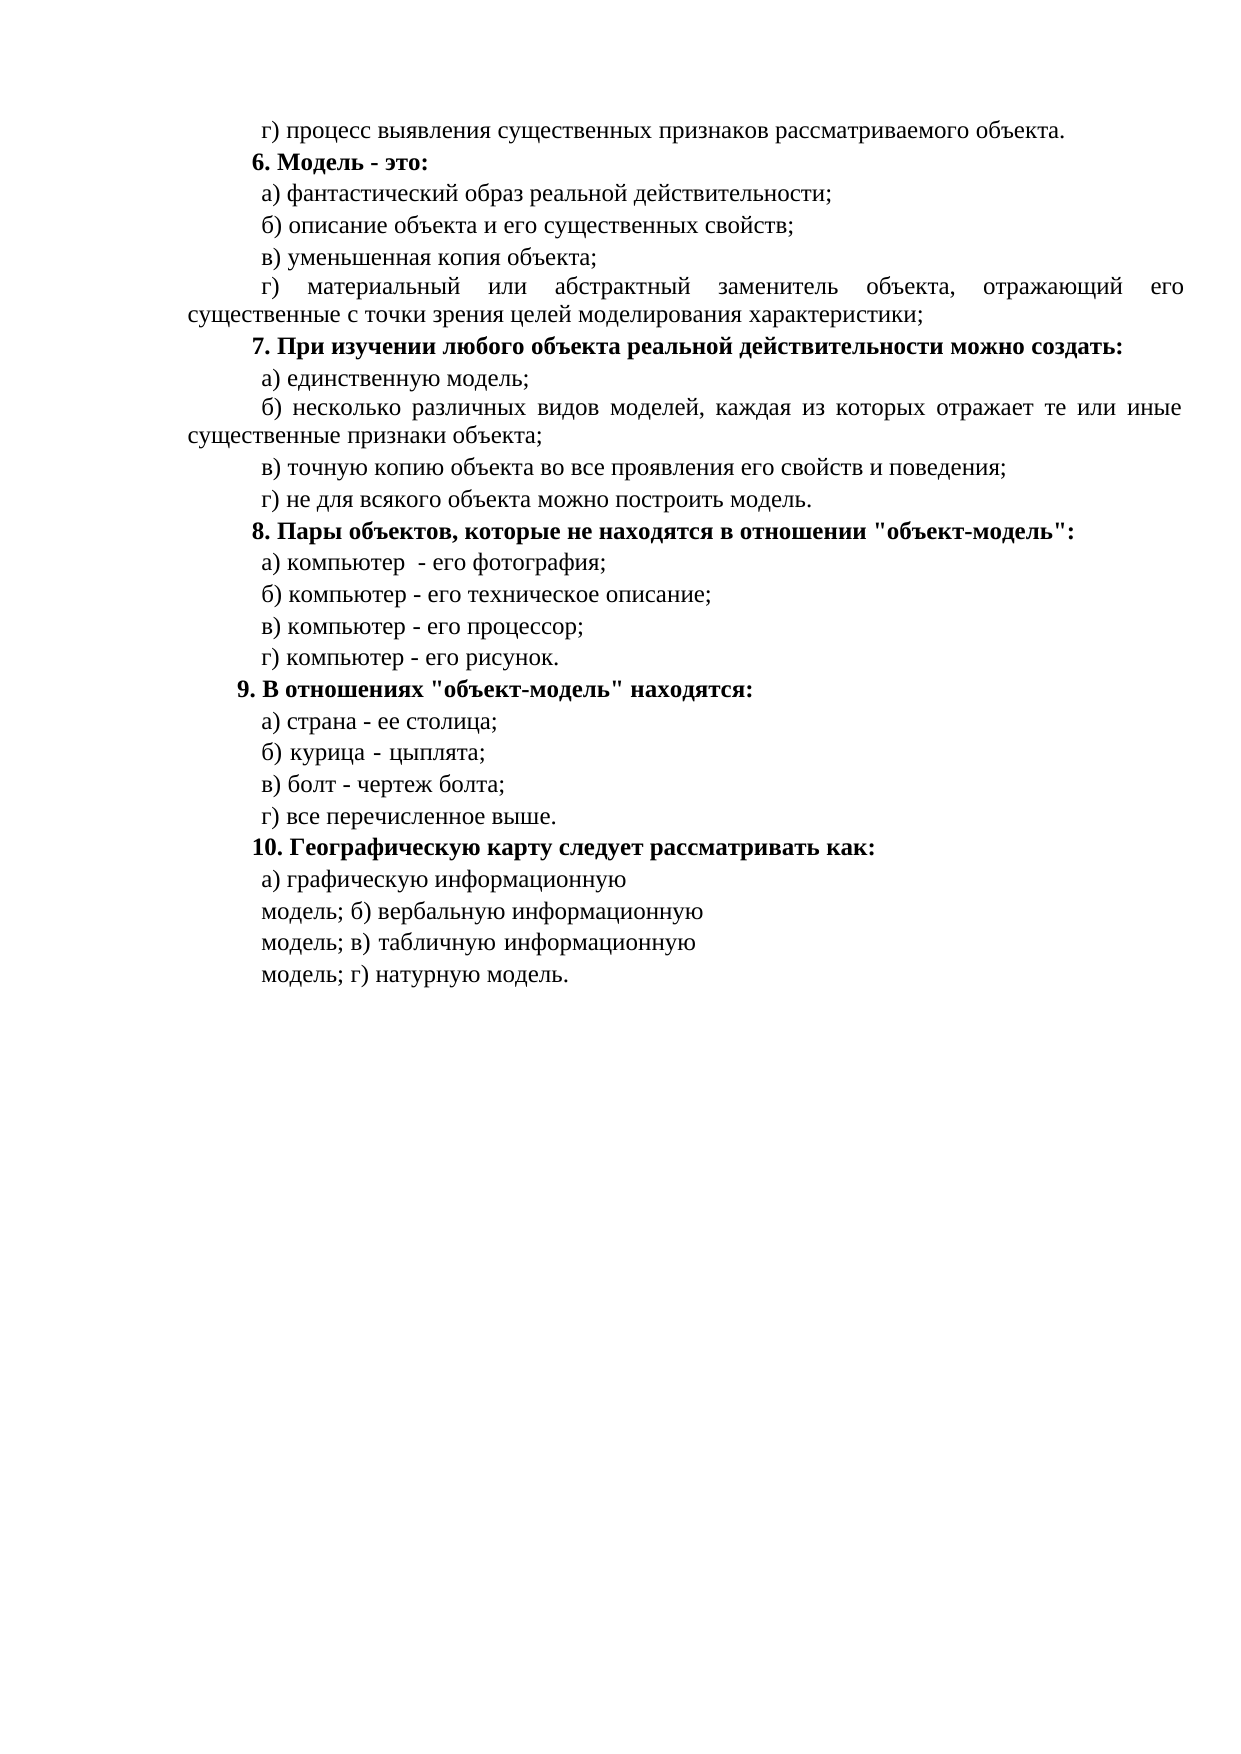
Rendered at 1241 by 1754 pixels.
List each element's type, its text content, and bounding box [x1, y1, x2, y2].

text г) материальный или абстрактный заменитель объекта, отражающий его существенные с точки зрения целей моделирования характеристики; [187, 271, 1184, 328]
subtitle Модель - это: [252, 147, 1196, 176]
subtitle В отношениях "объект-модель" находятся: [237, 674, 1196, 703]
text в) уменьшенная копия объекта; [261, 242, 1196, 271]
text б) несколько различных видов моделей, каждая из которых отражает те или иные существенные признаки объекта; [187, 392, 1196, 449]
text г) все перечисленное выше. [261, 801, 1196, 829]
text в) точную копию объекта во все проявления его свойств и поведения; г) не для всякого объекта можно построить модель. [261, 452, 1009, 513]
text г) компьютер - его рисунок. [261, 642, 1196, 671]
subtitle Пары объектов, которые не находятся в отношении "объект-модель": [252, 516, 1196, 544]
text а) единственную модель; [261, 363, 1196, 392]
text а) фантастический образ реальной действительности; б) описание объекта и его существенных свойств; [261, 178, 834, 239]
text б) компьютер - его техническое описание; в) компьютер - его процессор; [261, 579, 714, 639]
subtitle При изучении любого объекта реальной действительности можно создать: [252, 331, 1196, 360]
text а) страна - ее столица; б) курица - цыплята; в) болт - чертеж болта; [261, 706, 505, 798]
subtitle Географическую карту следует рассматривать как: [252, 832, 1196, 861]
text а) компьютер - его фотография; [261, 547, 1196, 576]
text а) графическую информационную модель; б) вербальную информационную модель; в) табличную информационную модель; г) натурную модель. [261, 864, 716, 988]
text г) процесс выявления существенных признаков рассматриваемого объекта. [261, 115, 1196, 144]
